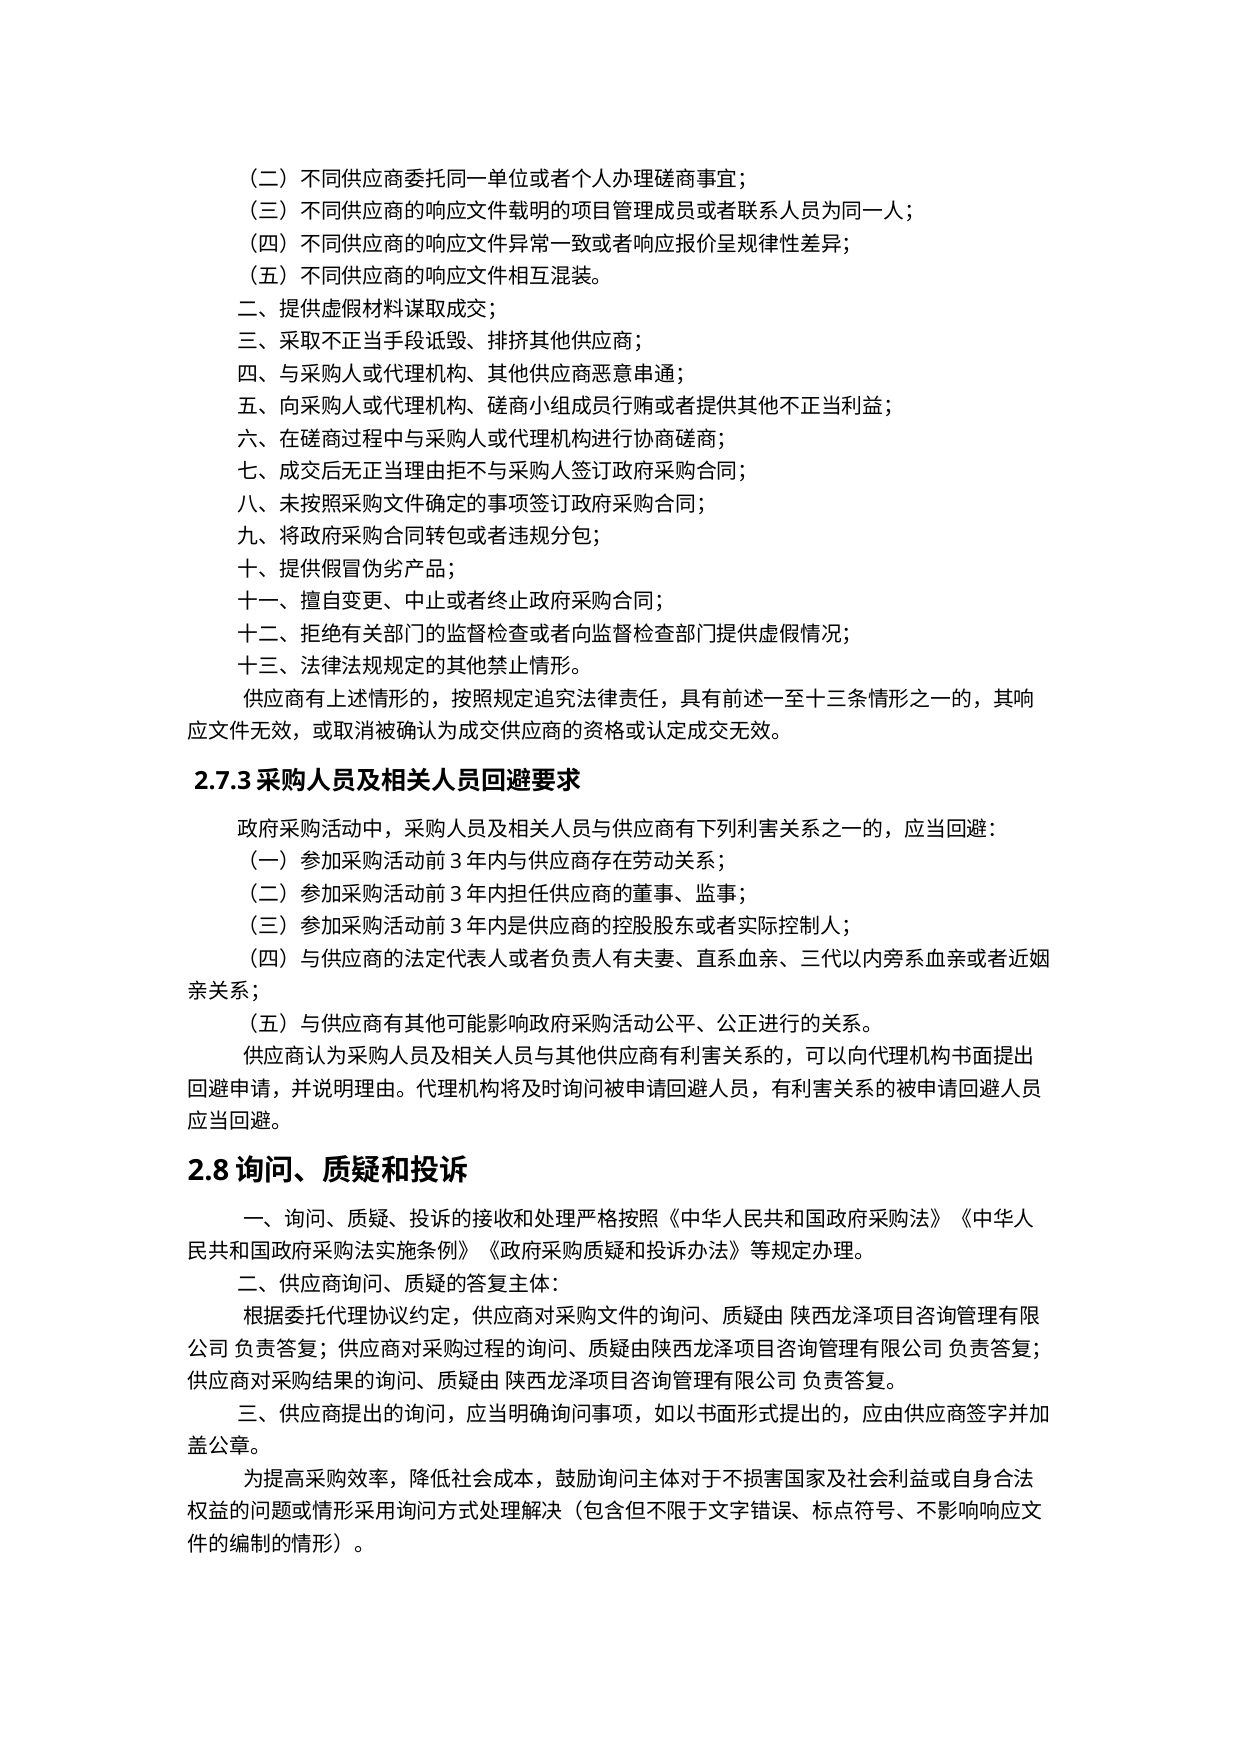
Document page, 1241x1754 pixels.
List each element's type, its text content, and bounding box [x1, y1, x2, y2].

text （三）参加采购活动前3年内是供应商的控股股东或者实际控制人； [187, 909, 1053, 942]
text （二）不同供应商委托同一单位或者个人办理磋商事宜； [187, 162, 1053, 194]
text 2.7.3采购人员及相关人员回避要求 [187, 747, 1053, 812]
text （四）与供应商的法定代表人或者负责人有夫妻、直系血亲、三代以内旁系血亲或者近姻亲关系； [187, 942, 1053, 1007]
text （五）与供应商有其他可能影响政府采购活动公平、公正进行的关系。 [187, 1007, 1053, 1039]
text 2.8询问、质疑和投诉 [187, 1137, 1053, 1202]
text 供应商认为采购人员及相关人员与其他供应商有利害关系的，可以向代理机构书面提出回避申请，并说明理由。代理机构将及时询问被申请回避人员，有利害关系的被申请回避人员应当回避。 [187, 1039, 1053, 1137]
text 十二、拒绝有关部门的监督检查或者向监督检查部门提供虚假情况； [187, 617, 1053, 649]
text 十、提供假冒伪劣产品； [187, 552, 1053, 584]
text 二、供应商询问、质疑的答复主体： [187, 1267, 1053, 1299]
text 六、在磋商过程中与采购人或代理机构进行协商磋商； [187, 422, 1053, 454]
text 七、成交后无正当理由拒不与采购人签订政府采购合同； [187, 454, 1053, 487]
text （四）不同供应商的响应文件异常一致或者响应报价呈规律性差异； [187, 227, 1053, 259]
text （一）参加采购活动前3年内与供应商存在劳动关系； [187, 844, 1053, 877]
text 供应商有上述情形的，按照规定追究法律责任，具有前述一至十三条情形之一的，其响应文件无效，或取消被确认为成交供应商的资格或认定成交无效。 [187, 682, 1053, 747]
text 五、向采购人或代理机构、磋商小组成员行贿或者提供其他不正当利益； [187, 389, 1053, 422]
text （二）参加采购活动前3年内担任供应商的董事、监事； [187, 877, 1053, 909]
text 九、将政府采购合同转包或者违规分包； [187, 519, 1053, 552]
text 三、供应商提出的询问，应当明确询问事项，如以书面形式提出的，应由供应商签字并加盖公章。 [187, 1397, 1053, 1462]
text 八、未按照采购文件确定的事项签订政府采购合同； [187, 487, 1053, 519]
text 一、询问、质疑、投诉的接收和处理严格按照《中华人民共和国政府采购法》《中华人民共和国政府采购法实施条例》《政府采购质疑和投诉办法》等规定办理。 [187, 1202, 1053, 1267]
text 二、提供虚假材料谋取成交； [187, 292, 1053, 324]
text 政府采购活动中，采购人员及相关人员与供应商有下列利害关系之一的，应当回避： [187, 812, 1053, 844]
text 根据委托代理协议约定，供应商对采购文件的询问、质疑由 陕西龙泽项目咨询管理有限公司 负责答复；供应商对采购过程的询问、质疑由陕西龙泽项目咨询管理有限公司 负责答复；供应商对采购结果的询问、质疑由 陕西龙泽项目咨询管理有限公司 负责答复。 [187, 1299, 1053, 1397]
text 为提高采购效率，降低社会成本，鼓励询问主体对于不损害国家及社会利益或自身合法权益的问题或情形采用询问方式处理解决（包含但不限于文字错误、标点符号、不影响响应文件的编制的情形）。 [187, 1462, 1053, 1559]
text 十三、法律法规规定的其他禁止情形。 [187, 649, 1053, 682]
text （三）不同供应商的响应文件载明的项目管理成员或者联系人员为同一人； [187, 194, 1053, 227]
text 四、与采购人或代理机构、其他供应商恶意串通； [187, 357, 1053, 389]
text 三、采取不正当手段诋毁、排挤其他供应商； [187, 324, 1053, 357]
text （五）不同供应商的响应文件相互混装。 [187, 259, 1053, 292]
text 十一、擅自变更、中止或者终止政府采购合同； [187, 584, 1053, 617]
